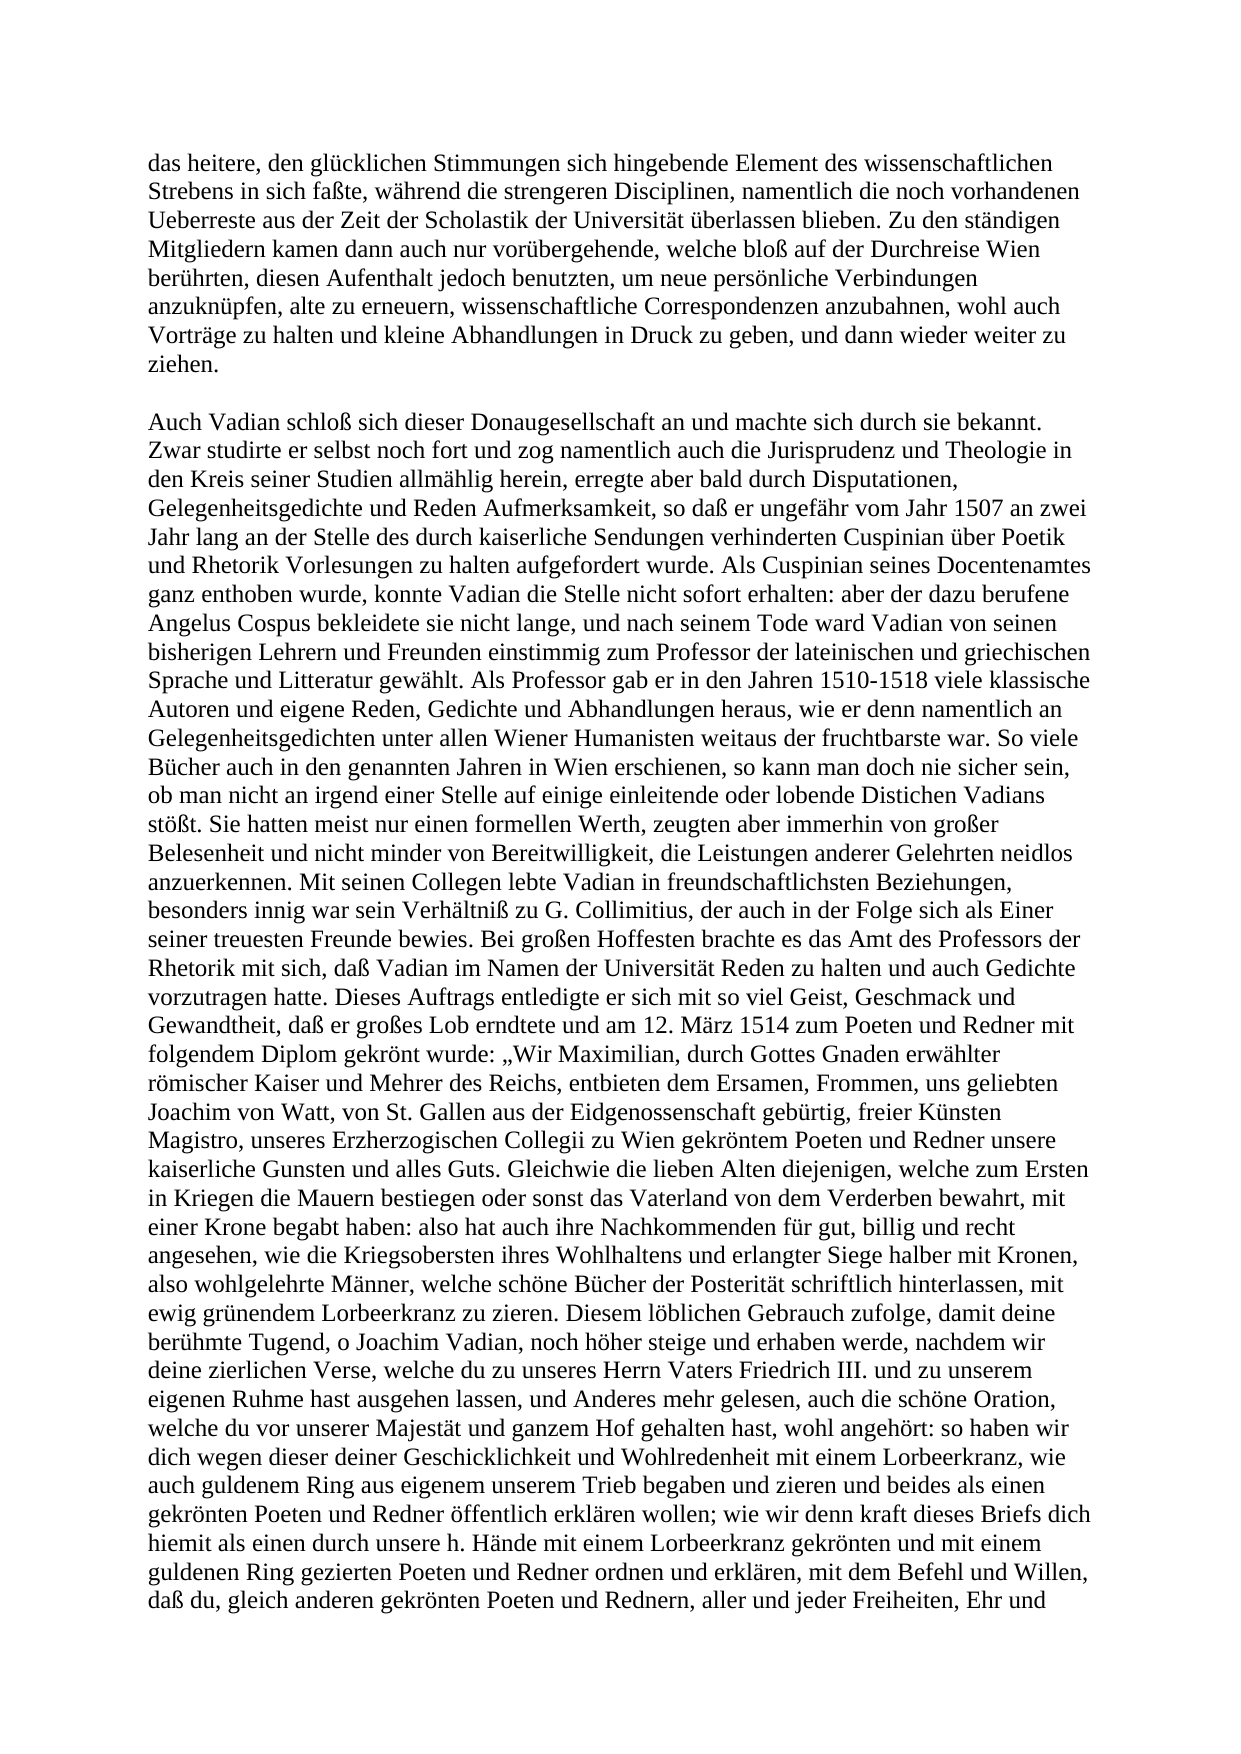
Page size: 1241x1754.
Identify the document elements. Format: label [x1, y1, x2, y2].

text [148, 148, 1093, 378]
text [148, 407, 1093, 1614]
